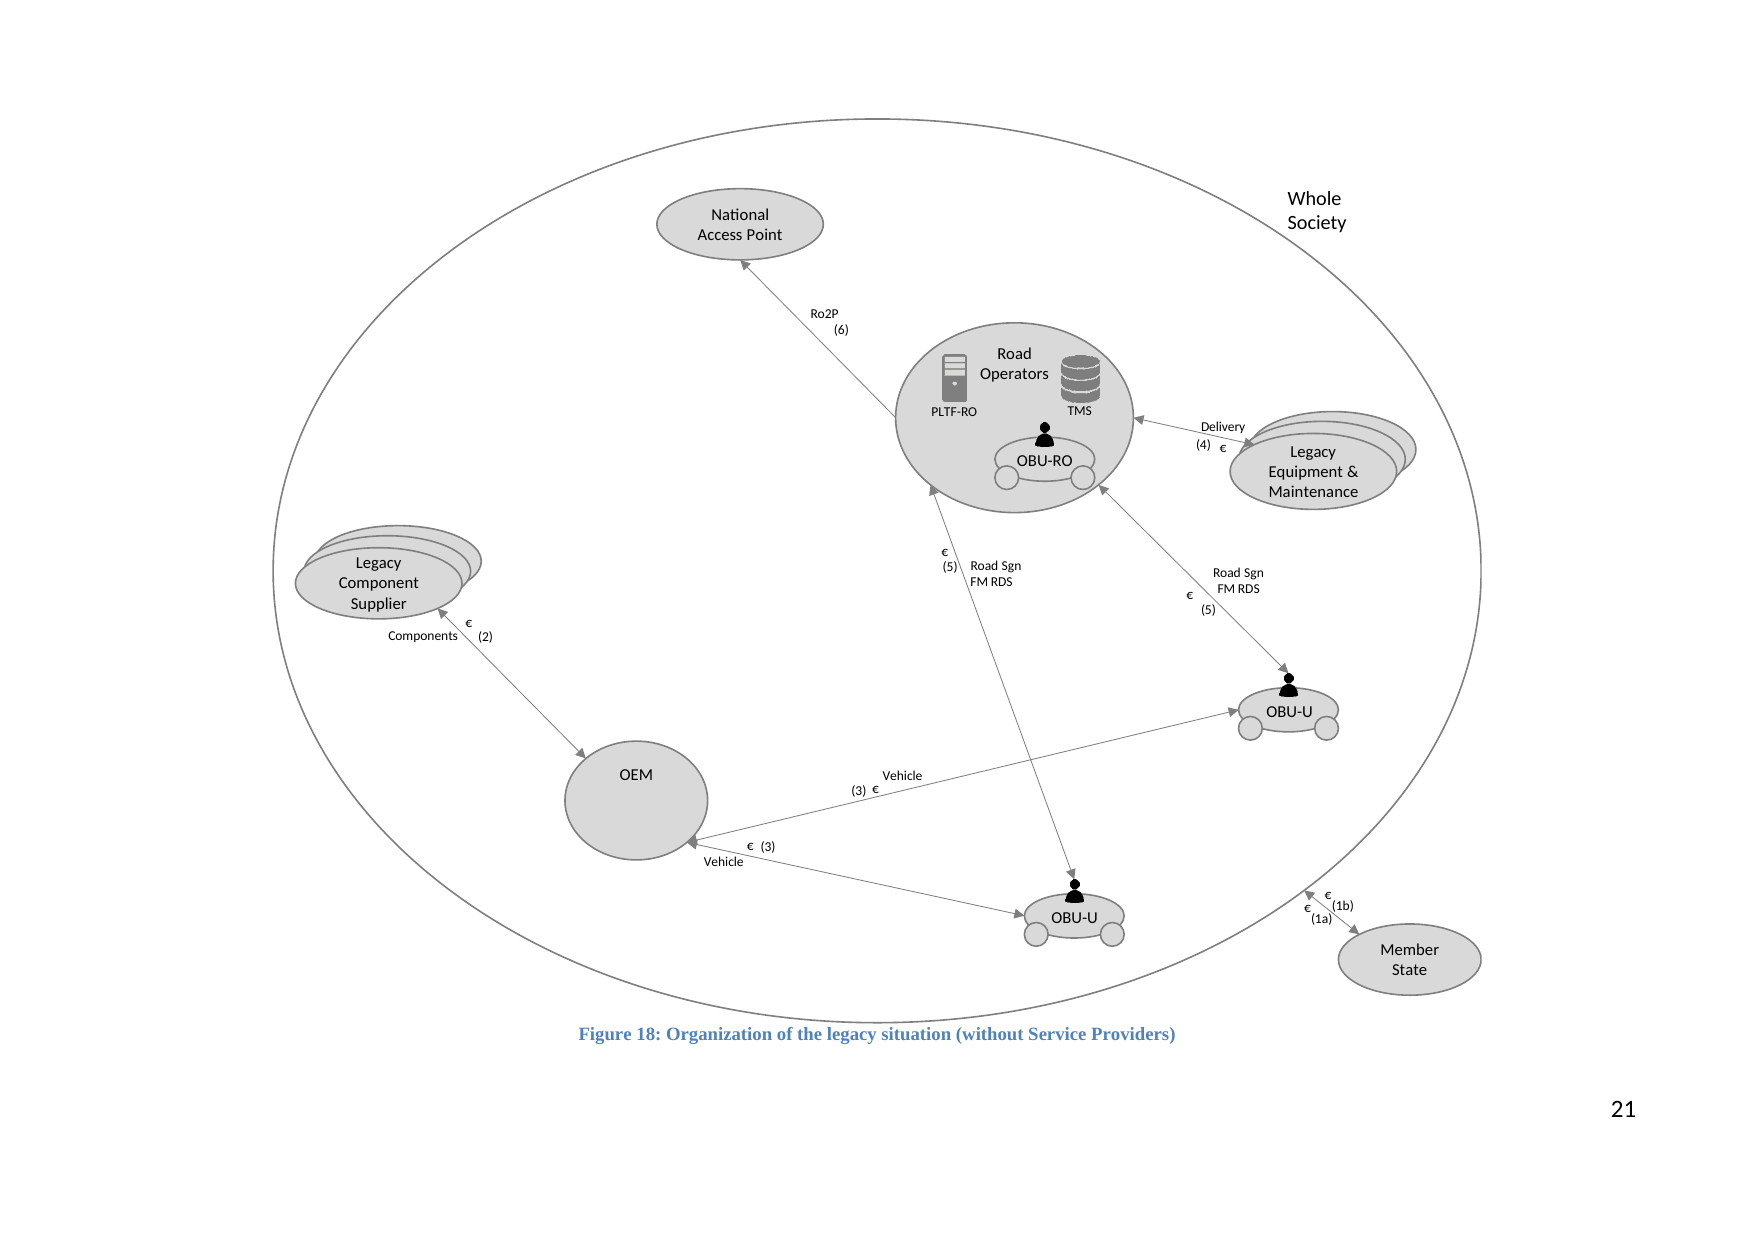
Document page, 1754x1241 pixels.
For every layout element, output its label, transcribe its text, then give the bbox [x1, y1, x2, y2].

text Figure 18: Organization of the legacy situation (without Service Providers) [118, 1023, 1636, 1045]
